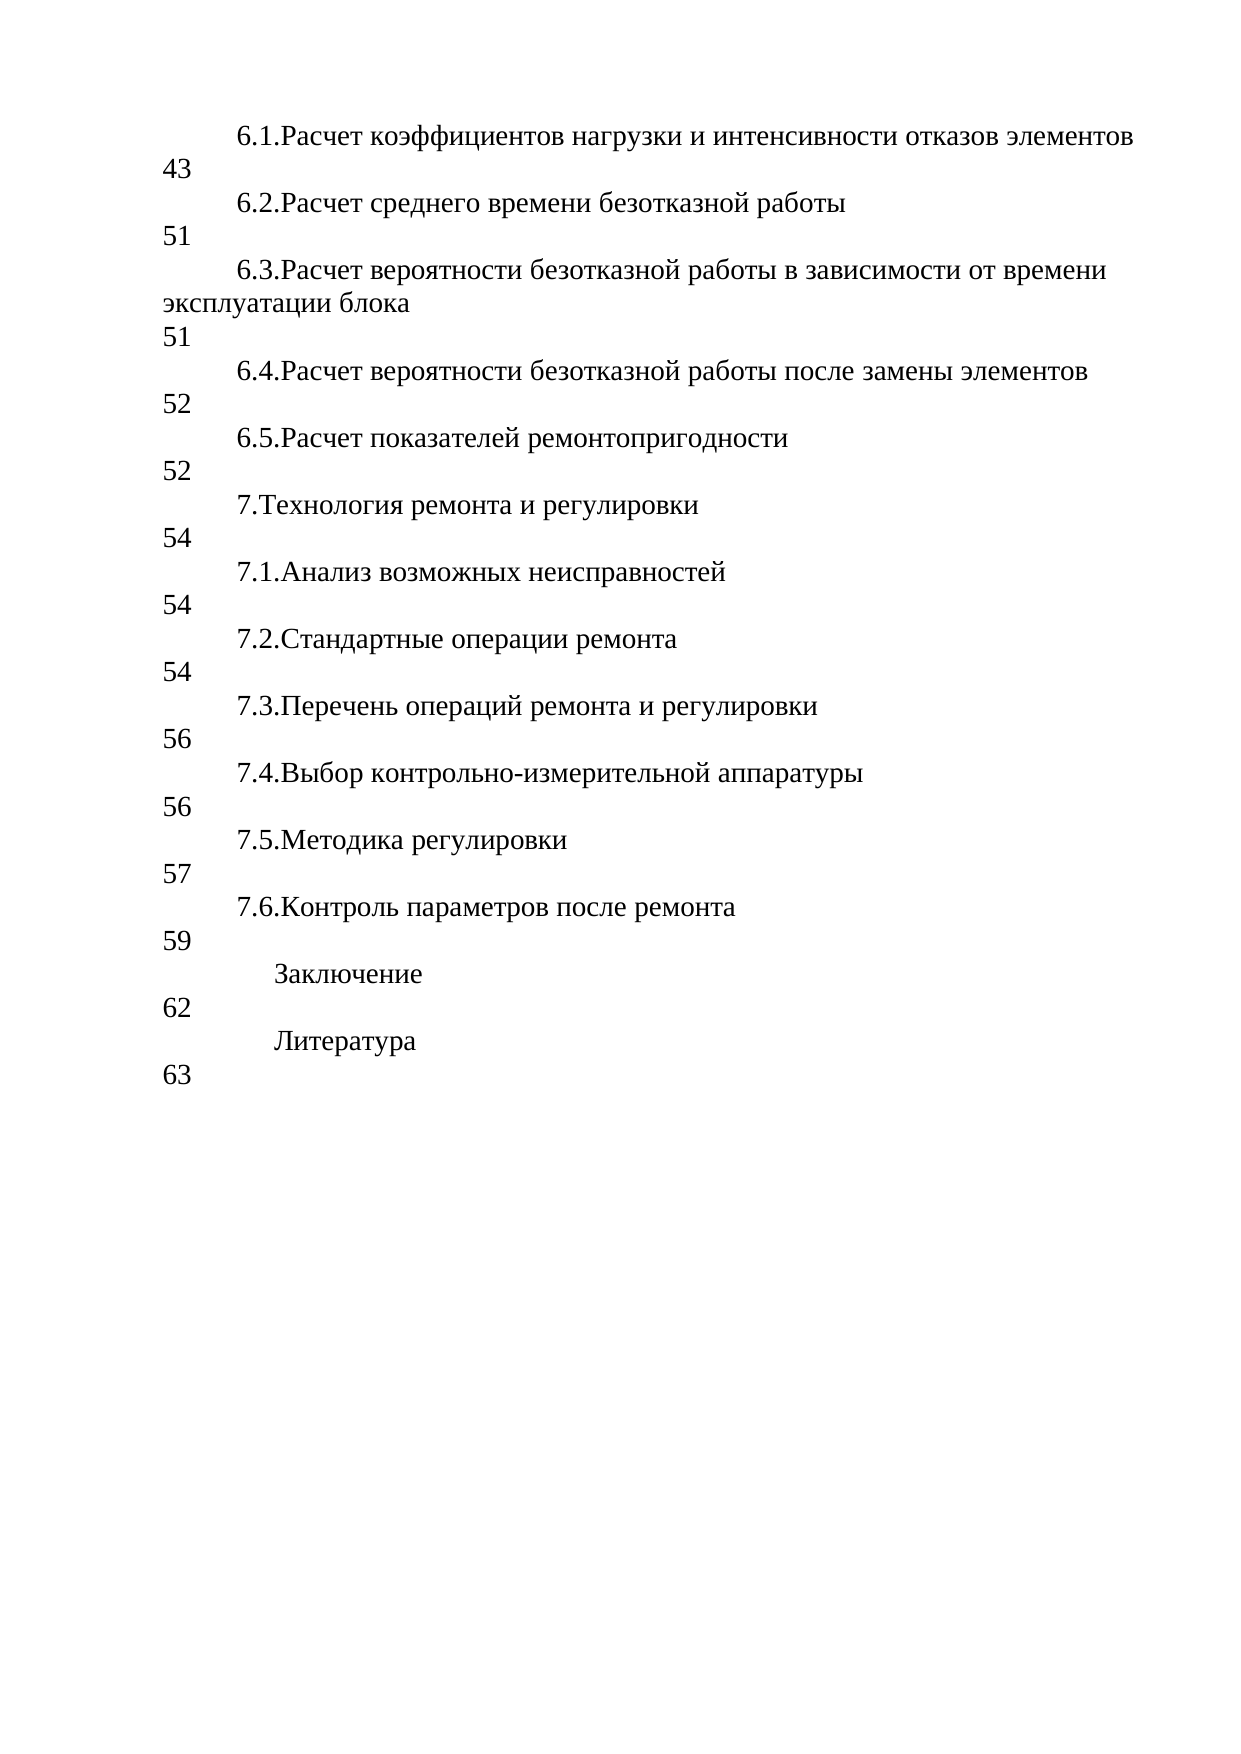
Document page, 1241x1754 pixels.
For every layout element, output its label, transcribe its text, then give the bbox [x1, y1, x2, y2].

text 6.1.Расчет коэффициентов нагрузки и интенсивности отказов элементов 43 [162, 118, 1163, 185]
text 7.Технология ремонта и регулировки 54 [162, 487, 1163, 554]
text 7.1.Анализ возможных неисправностей 54 [162, 554, 1163, 621]
text 7.5.Методика регулировки 57 [162, 822, 1163, 889]
text 6.2.Расчет среднего времени безотказной работы 51 [162, 185, 1163, 252]
text 7.4.Выбор контрольно-измерительной аппаратуры 56 [162, 755, 1163, 822]
text Литература 63 [162, 1024, 1163, 1091]
text 6.5.Расчет показателей ремонтопригодности 52 [162, 420, 1163, 487]
text 6.4.Расчет вероятности безотказной работы после замены элементов 52 [162, 353, 1163, 420]
text 7.6.Контроль параметров после ремонта 59 [162, 889, 1163, 957]
text 6.3.Расчет вероятности безотказной работы в зависимости от времени эксплуатации блока 51 [162, 252, 1163, 353]
text 7.3.Перечень операций ремонта и регулировки 56 [162, 688, 1163, 755]
text Заключение 62 [162, 957, 1163, 1024]
text 7.2.Стандартные операции ремонта 54 [162, 621, 1163, 688]
